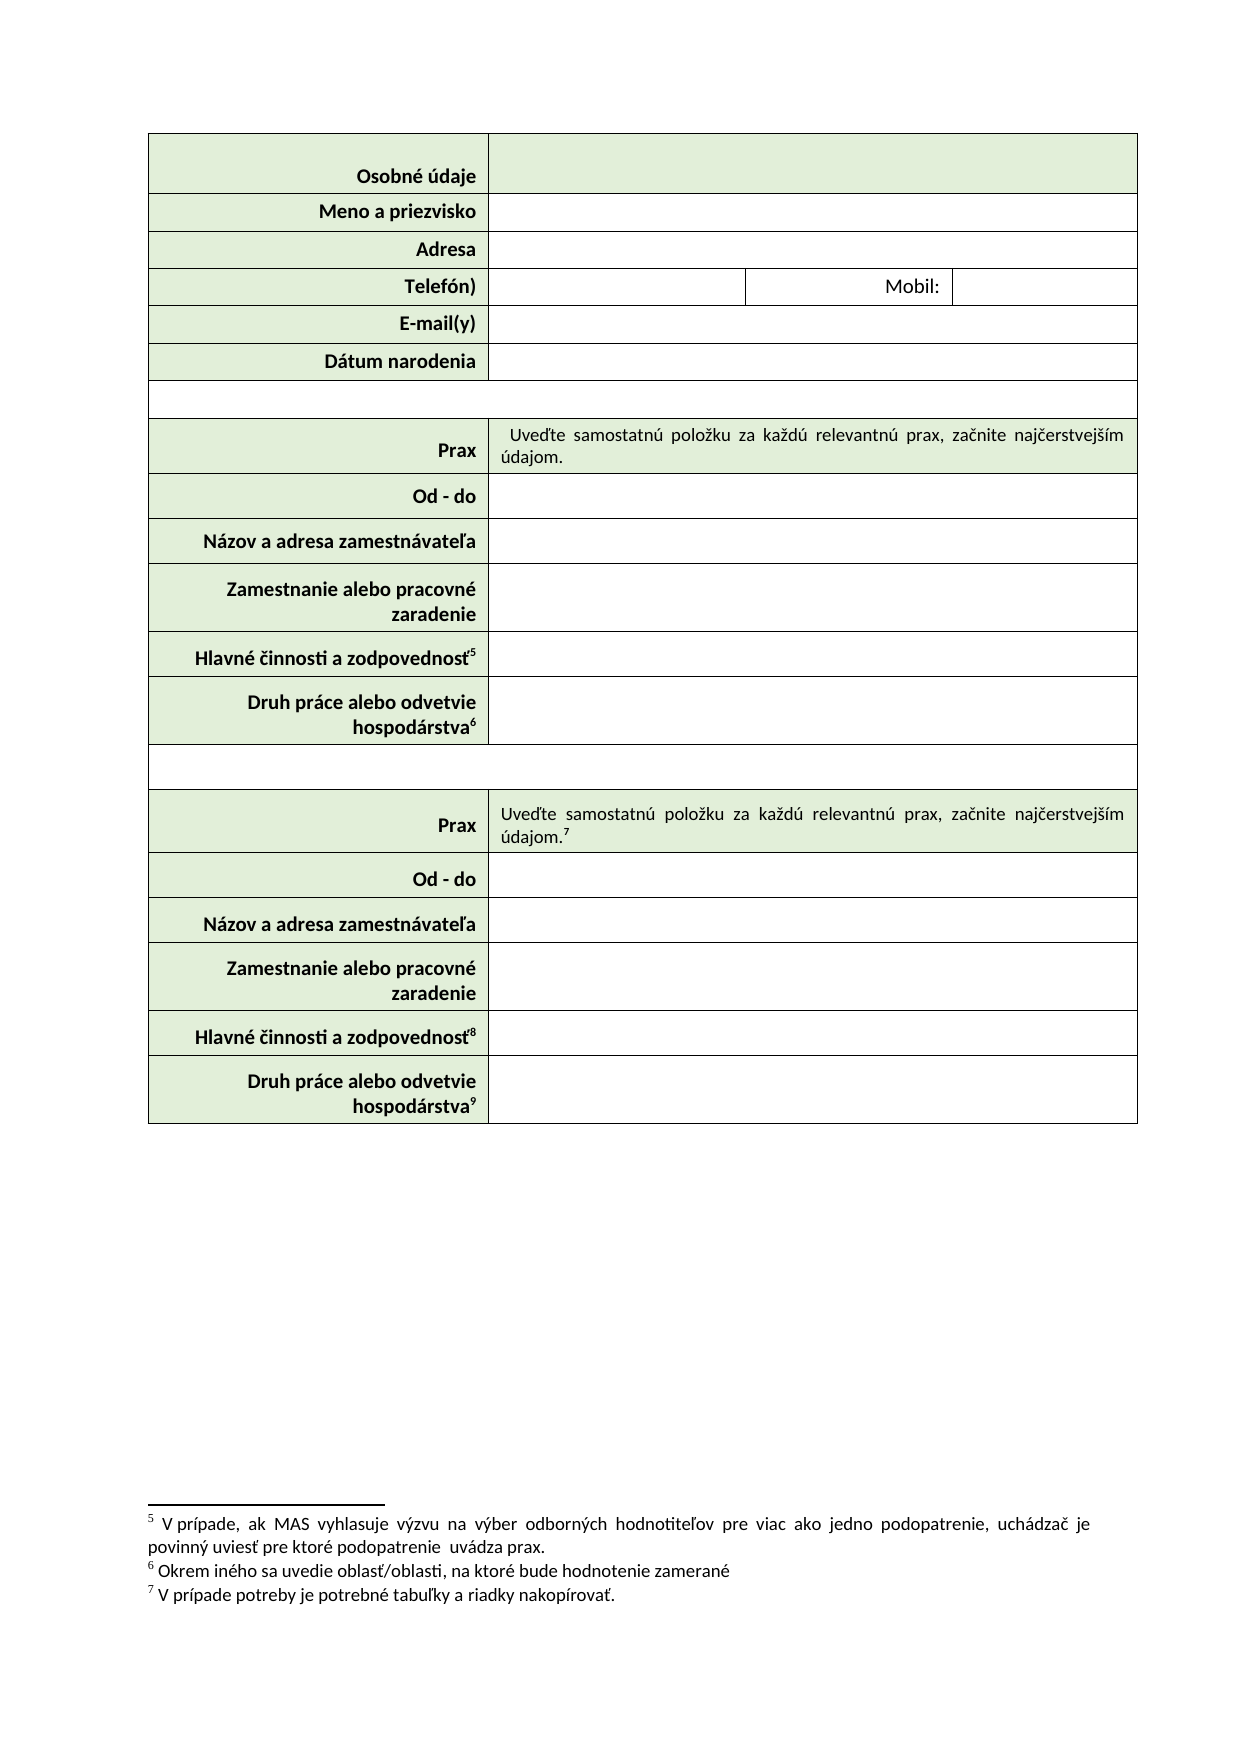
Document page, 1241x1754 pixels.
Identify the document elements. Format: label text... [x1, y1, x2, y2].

table_cell Uveďte samostatnú položku za každú relevantnú prax, začnite najčerstvejším údajom. [489, 790, 1137, 852]
table_cell Hlavné činnosti a zodpovednosť [149, 632, 488, 676]
table_cell [489, 564, 1137, 631]
table_cell [489, 232, 1137, 268]
table_cell Názov a adresa zamestnávateľa [149, 898, 488, 942]
table_cell [489, 1056, 1137, 1123]
table_cell Prax [149, 419, 488, 473]
table_cell [489, 677, 1137, 744]
table_cell [953, 269, 1137, 305]
table_cell Druh práce alebo odvetvie hospodárstva9 [149, 1056, 488, 1123]
table_cell Prax [149, 790, 488, 852]
table_header Osobné údaje [149, 134, 488, 193]
table_cell [149, 381, 1137, 417]
table_cell Hlavné činnosti a zodpovednosť8 [149, 1011, 488, 1055]
table_cell [489, 1011, 1137, 1055]
table_cell Adresa [149, 232, 488, 268]
table_cell [489, 943, 1137, 1010]
table_cell Od - do [149, 474, 488, 518]
table_cell [489, 853, 1137, 897]
table_header [489, 134, 1137, 193]
table_cell [489, 194, 1137, 231]
table_cell Druh práce alebo odvetvie hospodárstva [149, 677, 488, 744]
table_cell [489, 519, 1137, 563]
table_cell [489, 474, 1137, 518]
table_cell Meno a priezvisko [149, 194, 488, 231]
table_cell Zamestnanie alebo pracovné zaradenie [149, 564, 488, 631]
table_cell [149, 745, 1137, 789]
table_cell Telefón) [149, 269, 488, 305]
table_cell Dátum narodenia [149, 344, 488, 380]
table_cell E-mail(y) [149, 306, 488, 343]
table_cell [489, 898, 1137, 942]
table_cell Od - do [149, 853, 488, 897]
table_cell [489, 632, 1137, 676]
table_cell Zamestnanie alebo pracovné zaradenie [149, 943, 488, 1010]
table_cell Názov a adresa zamestnávateľa [149, 519, 488, 563]
table_cell Mobil: [746, 269, 952, 305]
table_cell [489, 344, 1137, 380]
table_cell [489, 269, 745, 305]
table_cell [489, 306, 1137, 343]
table_cell Uveďte samostatnú položku za každú relevantnú prax, začnite najčerstvejším údajom. [489, 419, 1137, 473]
